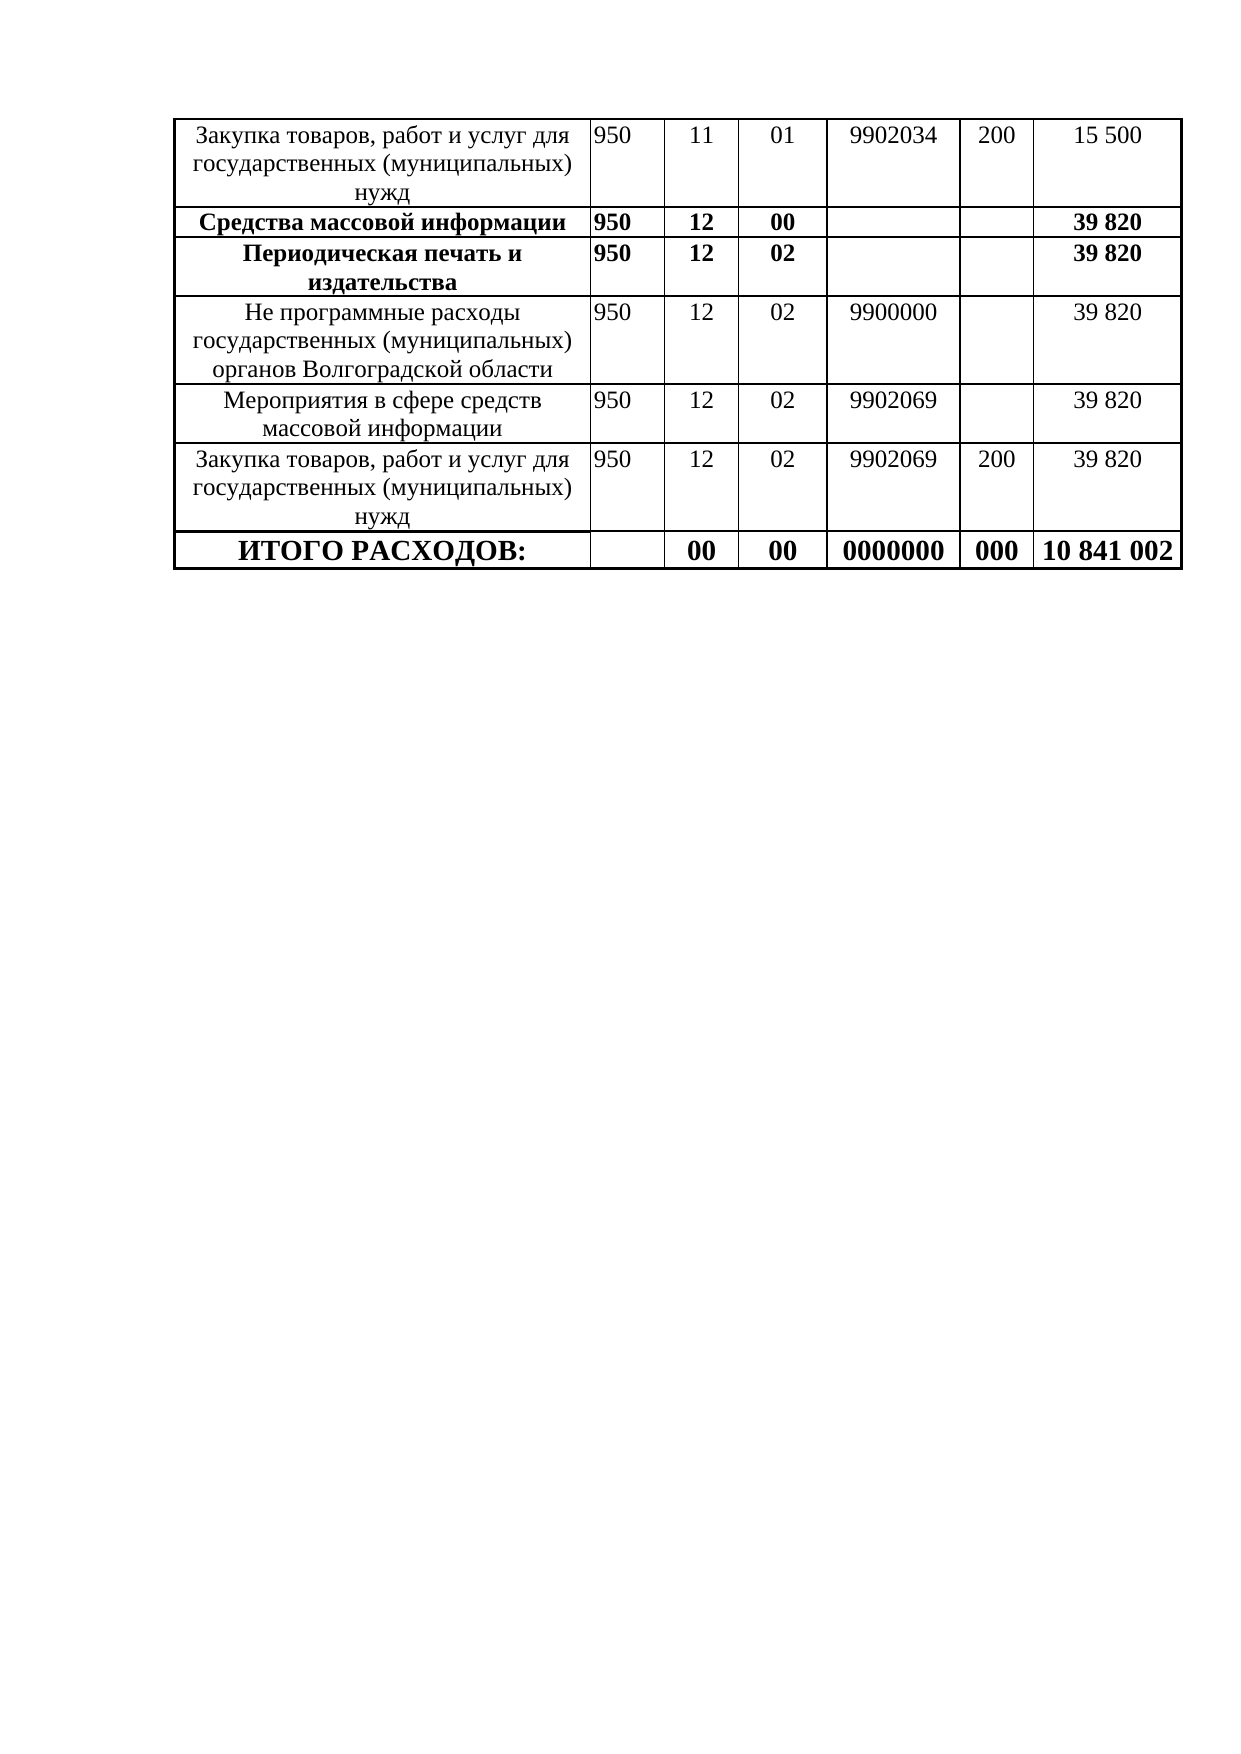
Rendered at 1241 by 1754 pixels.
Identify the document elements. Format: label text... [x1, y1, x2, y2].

table_cell 39 820 [1034, 238, 1180, 295]
table_cell 39 820 [1034, 385, 1180, 442]
table_cell Не программные расходы государственных (муниципальных) органов Волгоградской области [176, 297, 590, 383]
table_cell [961, 385, 1033, 442]
table_cell ИТОГО РАСХОДОВ: [176, 533, 590, 567]
table_cell 39 820 [1034, 208, 1180, 236]
table_cell 12 [665, 385, 738, 442]
table_cell 01 [739, 120, 826, 206]
table_cell Закупка товаров, работ и услуг для государственных (муниципальных) нужд [176, 444, 590, 530]
table_cell 11 [665, 120, 738, 206]
table_cell 02 [739, 238, 826, 295]
table_cell [961, 238, 1033, 295]
table_cell Мероприятия в сфере средств массовой информации [176, 385, 590, 442]
table_cell 12 [665, 444, 738, 530]
table_cell Закупка товаров, работ и услуг для государственных (муниципальных) нужд [176, 120, 590, 206]
table_cell 39 820 [1034, 297, 1180, 383]
table_cell 9902069 [828, 385, 959, 442]
table_cell 950 [591, 208, 664, 236]
table_cell 9902034 [828, 120, 959, 206]
table_cell 200 [961, 120, 1033, 206]
table_cell 000 [961, 532, 1033, 567]
table_cell Средства массовой информации [176, 208, 590, 236]
table_cell 950 [591, 238, 664, 295]
table_cell 9900000 [828, 297, 959, 383]
table_cell 00 [739, 532, 826, 567]
table_cell 02 [739, 444, 826, 530]
table_cell 00 [665, 532, 738, 567]
table_cell [961, 297, 1033, 383]
table_cell 950 [591, 385, 664, 442]
table_cell 9902069 [828, 444, 959, 530]
table_cell 950 [591, 297, 664, 383]
table_cell [828, 208, 959, 236]
table_cell 12 [665, 238, 738, 295]
table_cell 950 [591, 120, 664, 206]
table_cell 15 500 [1034, 120, 1180, 206]
table_cell 02 [739, 385, 826, 442]
table_cell 39 820 [1034, 444, 1180, 530]
table_cell [591, 532, 664, 567]
table_cell 10 841 002 [1034, 532, 1180, 567]
table_cell 200 [961, 444, 1033, 530]
table_cell [828, 238, 959, 295]
table_cell 00 [739, 208, 826, 236]
table_cell [961, 208, 1033, 236]
table_cell 02 [739, 297, 826, 383]
table_cell 950 [591, 444, 664, 530]
table_cell 0000000 [828, 532, 959, 567]
table_cell 12 [665, 297, 738, 383]
table_cell Периодическая печать и издательства [176, 238, 590, 295]
table_cell 12 [665, 208, 738, 236]
